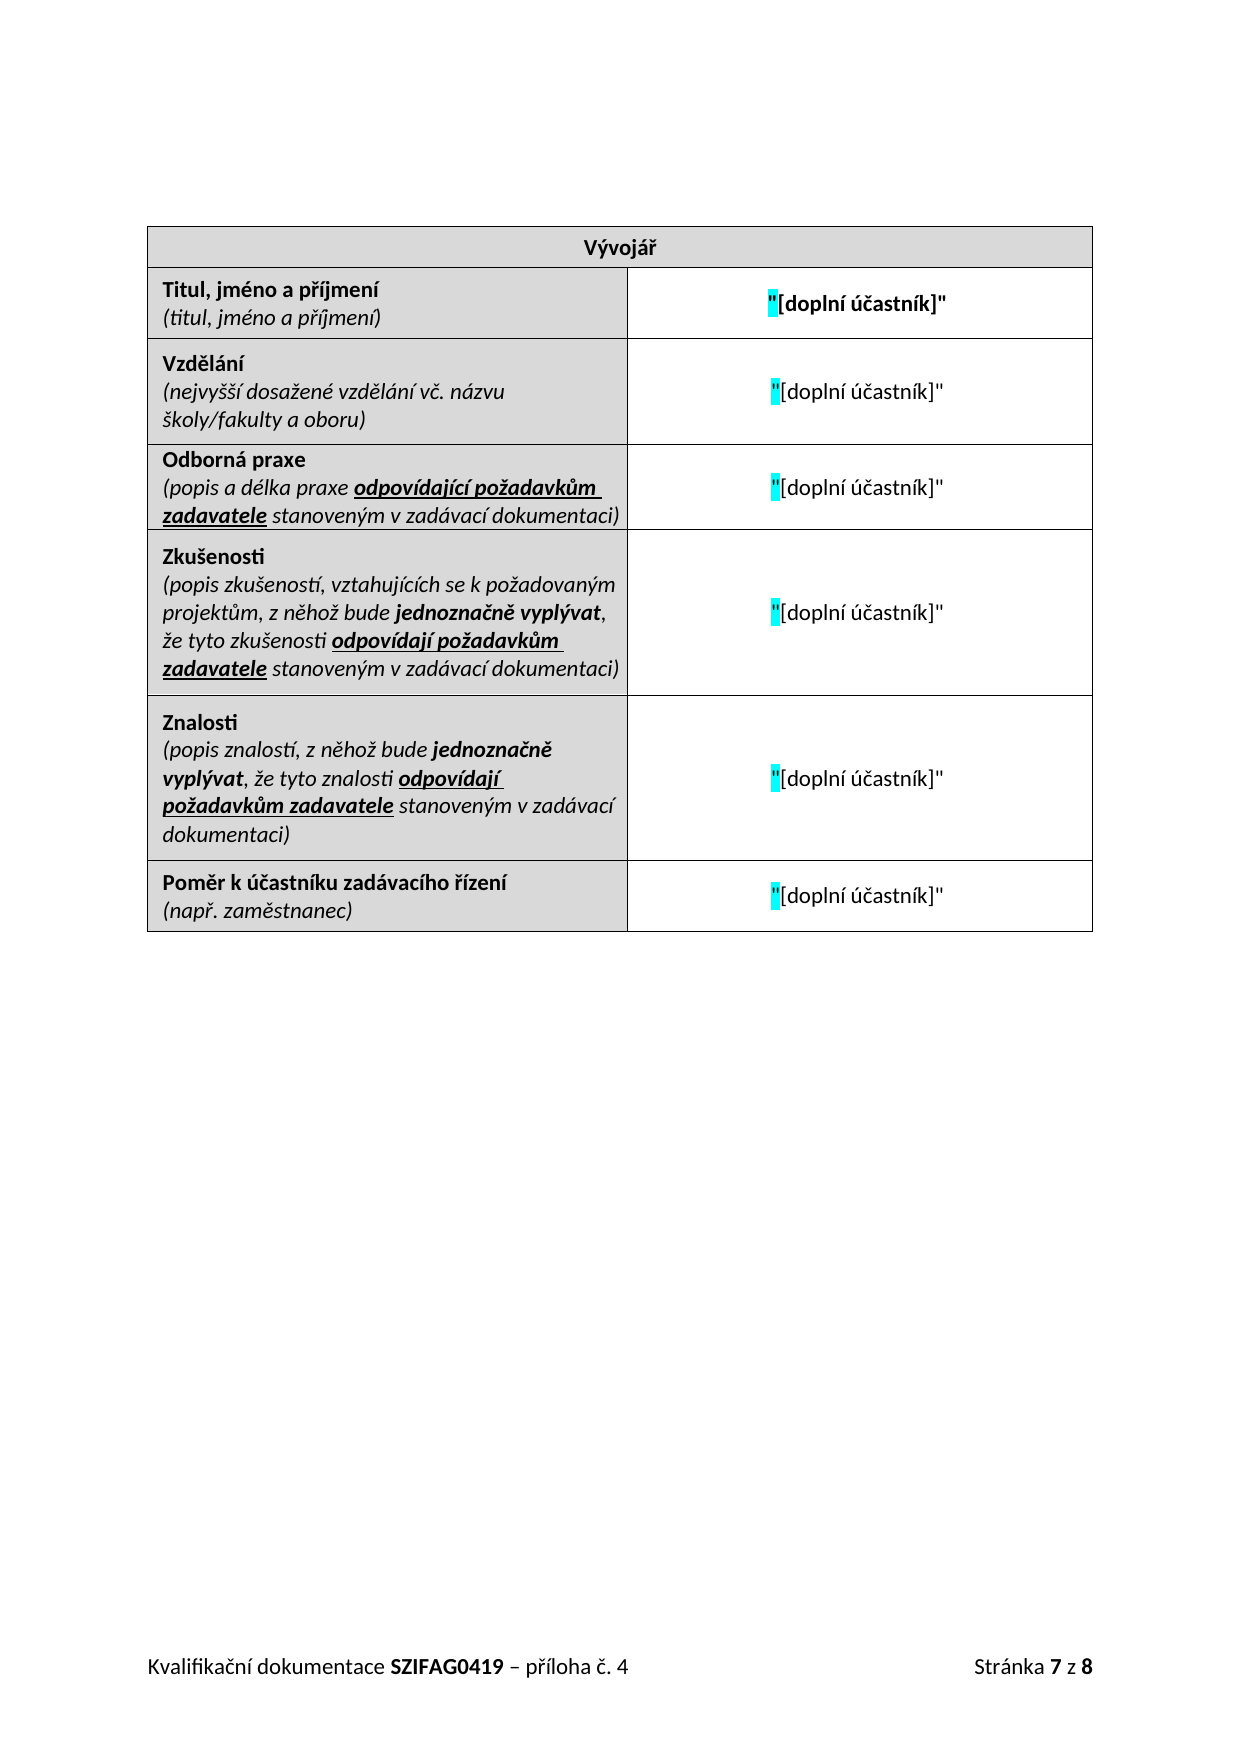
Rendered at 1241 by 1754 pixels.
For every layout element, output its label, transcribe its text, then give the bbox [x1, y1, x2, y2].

table_cell Zkušenosti (popis zkušeností, vztahujících se k požadovaným projektům, z něhož bude jednoznačně vyplývat, že tyto zkušenosti odpovídají požadavkům zadavatele stanoveným v zadávací dokumentaci) [148, 530, 627, 694]
table_cell Znalosti (popis znalostí, z něhož bude jednoznačně vyplývat, že tyto znalosti odpovídají požadavkům zadavatele stanoveným v zadávací dokumentaci) [148, 696, 627, 860]
table_cell [628, 530, 1092, 694]
table_cell [628, 339, 1092, 444]
table_header Vývojář [148, 227, 1092, 267]
table_cell [628, 696, 1092, 860]
table_cell Vzdělání (nejvyšší dosažené vzdělání vč. názvu školy/fakulty a oboru) [148, 339, 627, 444]
table_cell Odborná praxe (popis a délka praxe odpovídající požadavkům zadavatele stanoveným v zadávací dokumentaci) [148, 445, 627, 529]
table_cell Poměr k účastníku zadávacího řízení (např. zaměstnanec) [148, 861, 627, 931]
table_cell [628, 268, 1092, 338]
table_cell [628, 445, 1092, 529]
table_cell [628, 861, 1092, 931]
table_cell Titul, jméno a příjmení (titul, jméno a příjmení) [148, 268, 627, 338]
